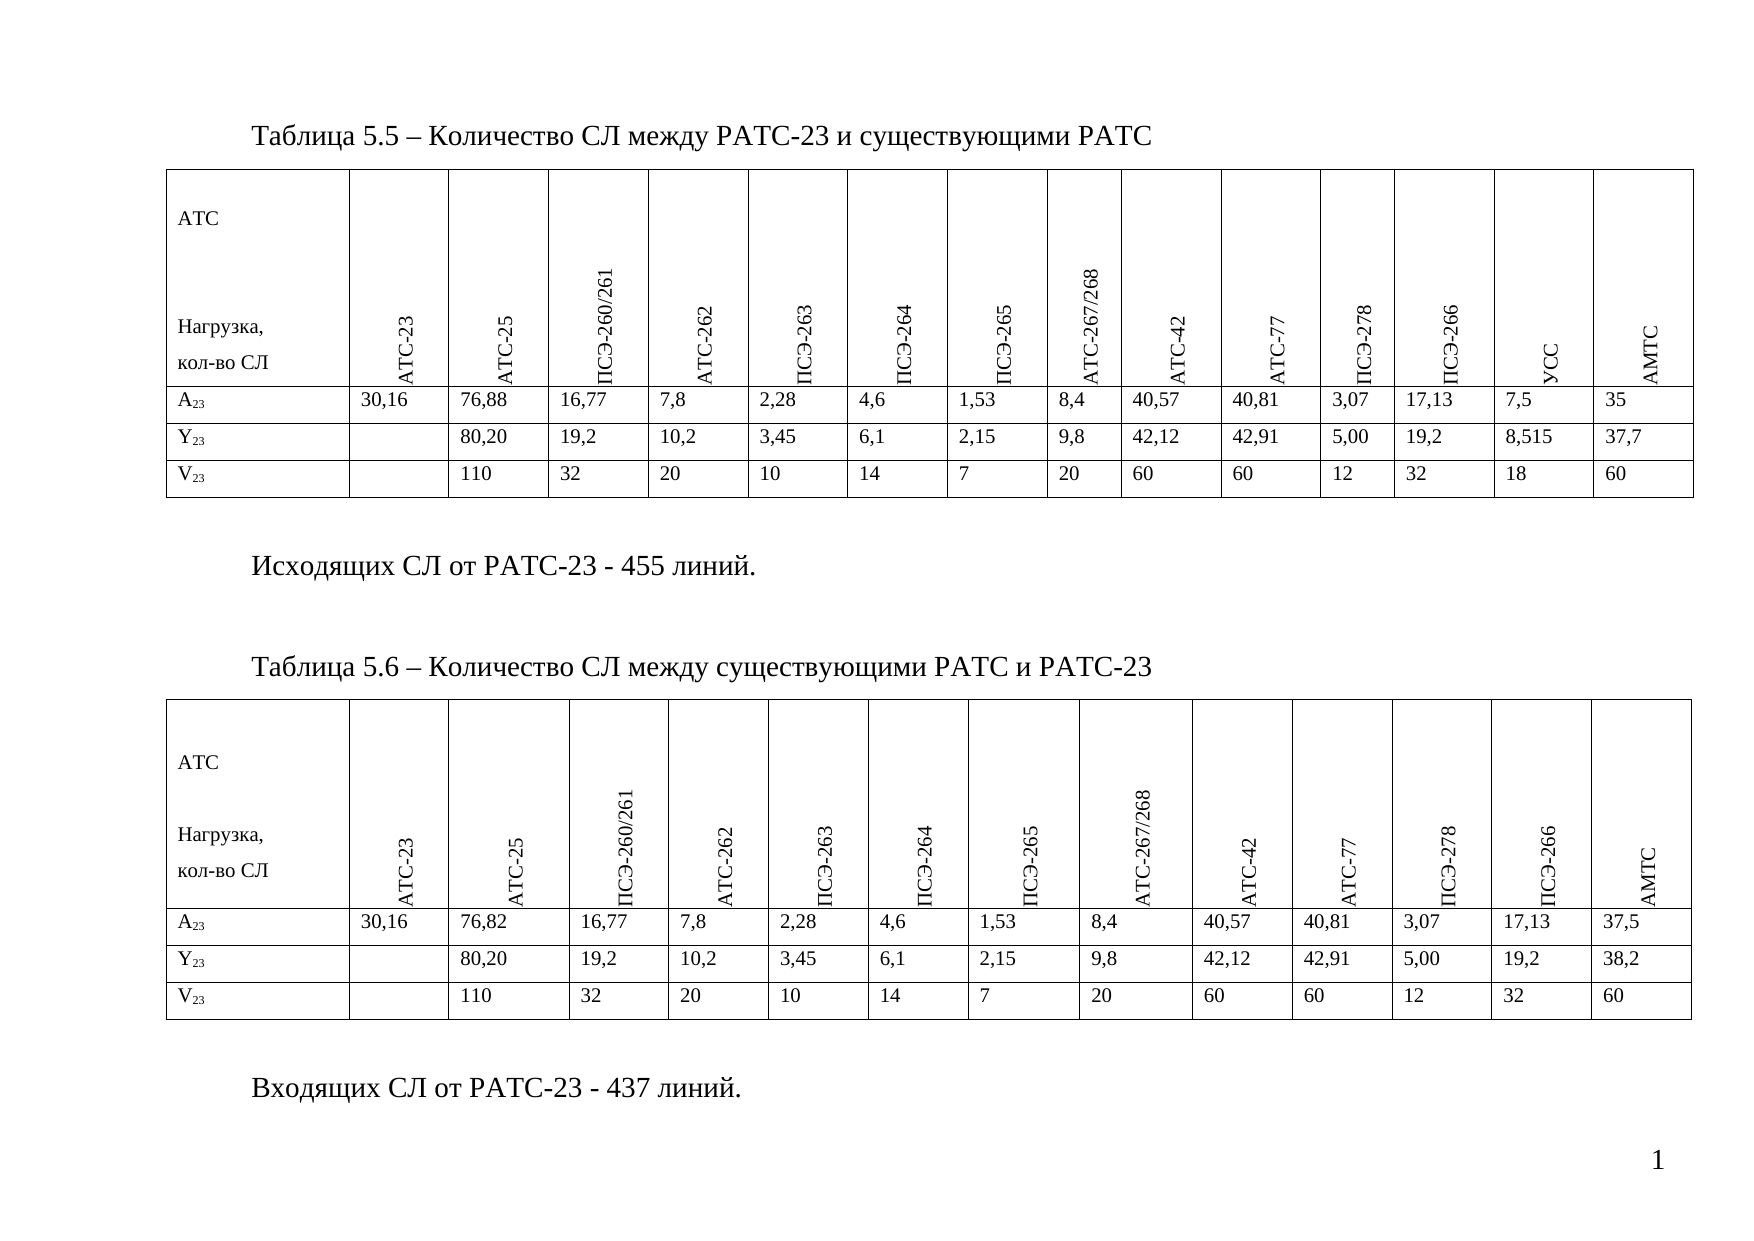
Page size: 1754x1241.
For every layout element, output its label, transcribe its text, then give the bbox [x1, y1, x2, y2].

table_header ПСЭ-266 [1395, 170, 1494, 386]
table_cell 3,07 [1393, 909, 1491, 944]
table_header АТС-267/268 [1048, 170, 1121, 386]
table_cell 4,6 [848, 387, 947, 423]
table_cell Y23 [167, 946, 349, 982]
table_cell 42,91 [1293, 946, 1392, 982]
table_cell 37,5 [1592, 909, 1691, 944]
table_cell 80,20 [449, 424, 548, 460]
table_cell 6,1 [869, 946, 968, 982]
table_cell 3,45 [769, 946, 868, 982]
table_cell 14 [848, 461, 947, 497]
table_header АТС-23 [350, 170, 448, 386]
table_header АТС-262 [649, 170, 748, 386]
table_cell 20 [1048, 461, 1121, 497]
table_cell 32 [1395, 461, 1494, 497]
table_cell 110 [449, 983, 569, 1019]
table_cell 60 [1594, 461, 1693, 497]
text Исходящих СЛ от РАТС-23 - 455 линий. [179, 548, 1665, 582]
table_cell 12 [1393, 983, 1491, 1019]
table_cell 8,4 [1048, 387, 1121, 423]
table_header ПСЭ-266 [1492, 700, 1591, 907]
table_header ПСЭ-278 [1321, 170, 1394, 386]
table_cell 30,16 [350, 909, 448, 944]
table_header АТС-42 [1193, 700, 1292, 907]
table_cell 5,00 [1321, 424, 1394, 460]
table_cell 40,81 [1222, 387, 1320, 423]
table_cell 10 [749, 461, 847, 497]
text Входящих СЛ от РАТС-23 - 437 линий. [179, 1070, 1665, 1104]
table_cell 35 [1594, 387, 1693, 423]
table_cell V23 [167, 983, 349, 1019]
table_header АТС-262 [669, 700, 768, 907]
table_cell 42,12 [1122, 424, 1221, 460]
table_header ПСЭ-263 [769, 700, 868, 907]
table_cell 17,13 [1395, 387, 1494, 423]
table_cell 16,77 [570, 909, 668, 944]
table_cell 42,91 [1222, 424, 1320, 460]
table_cell 14 [869, 983, 968, 1019]
table_cell 2,28 [769, 909, 868, 944]
table_cell 7,8 [649, 387, 748, 423]
table_cell [350, 461, 448, 497]
table_cell 20 [669, 983, 768, 1019]
table_cell 12 [1321, 461, 1394, 497]
table_cell 3,07 [1321, 387, 1394, 423]
table_cell 20 [649, 461, 748, 497]
table_cell 60 [1193, 983, 1292, 1019]
table_header ПСЭ-278 [1393, 700, 1491, 907]
table_cell 10,2 [669, 946, 768, 982]
table_cell 19,2 [570, 946, 668, 982]
table_cell 37,7 [1594, 424, 1693, 460]
table_cell 80,20 [449, 946, 569, 982]
table_cell 40,81 [1293, 909, 1392, 944]
table_cell 7,5 [1495, 387, 1593, 423]
table_header ПСЭ-263 [749, 170, 847, 386]
table_cell 1,53 [969, 909, 1079, 944]
table_header ПСЭ-265 [948, 170, 1047, 386]
table_cell 5,00 [1393, 946, 1491, 982]
table_header АТС-77 [1293, 700, 1392, 907]
table_header ПСЭ-265 [969, 700, 1079, 907]
table_cell 8,4 [1080, 909, 1192, 944]
table_cell 7,8 [669, 909, 768, 944]
table_header АТС-77 [1222, 170, 1320, 386]
table_cell 30,16 [350, 387, 448, 423]
table_cell 32 [570, 983, 668, 1019]
table_header ПСЭ-260/261 [570, 700, 668, 907]
table_cell 19,2 [1395, 424, 1494, 460]
table_header АТС-267/268 [1080, 700, 1192, 907]
table_cell 7 [948, 461, 1047, 497]
table_cell 2,15 [948, 424, 1047, 460]
table_cell 76,88 [449, 387, 548, 423]
table_cell 17,13 [1492, 909, 1591, 944]
table_cell Y23 [167, 424, 349, 460]
table_cell 3,45 [749, 424, 847, 460]
table_header АМТС [1592, 700, 1691, 907]
table_cell 9,8 [1080, 946, 1192, 982]
table_header АМТС [1594, 170, 1693, 386]
table_cell 60 [1293, 983, 1392, 1019]
table_cell 60 [1122, 461, 1221, 497]
table_header ПСЭ-260/261 [549, 170, 648, 386]
table_header АТС-25 [449, 170, 548, 386]
table_header УСС [1495, 170, 1593, 386]
table_header АТС Нагрузка, кол-во СЛ [167, 700, 349, 907]
table_cell 40,57 [1122, 387, 1221, 423]
table_cell 1,53 [948, 387, 1047, 423]
table_cell 8,515 [1495, 424, 1593, 460]
text Таблица 5.5 – Количество СЛ между РАТС-23 и существующими РАТС [179, 118, 1665, 152]
table_cell 76,82 [449, 909, 569, 944]
table_cell 4,6 [869, 909, 968, 944]
table_cell 6,1 [848, 424, 947, 460]
table_cell 10 [769, 983, 868, 1019]
table_cell 10,2 [649, 424, 748, 460]
table_cell 2,28 [749, 387, 847, 423]
table_header ПСЭ-264 [869, 700, 968, 907]
table_cell 20 [1080, 983, 1192, 1019]
table_header АТС-25 [449, 700, 569, 907]
table_header АТС-23 [350, 700, 448, 907]
table_cell 19,2 [1492, 946, 1591, 982]
table_cell [350, 424, 448, 460]
table_cell 32 [1492, 983, 1591, 1019]
table_cell 7 [969, 983, 1079, 1019]
table_cell V23 [167, 461, 349, 497]
table_header ПСЭ-264 [848, 170, 947, 386]
table_cell 110 [449, 461, 548, 497]
table_cell 60 [1222, 461, 1320, 497]
table_cell [350, 983, 448, 1019]
table_cell 18 [1495, 461, 1593, 497]
text Таблица 5.6 – Количество СЛ между существующими РАТС и РАТС-23 [179, 649, 1665, 682]
table_cell 32 [549, 461, 648, 497]
table_cell 16,77 [549, 387, 648, 423]
table_cell 2,15 [969, 946, 1079, 982]
table_header АТС Нагрузка, кол-во СЛ [167, 170, 349, 386]
table_cell 19,2 [549, 424, 648, 460]
table_cell А23 [167, 387, 349, 423]
table_cell 60 [1592, 983, 1691, 1019]
table_cell 9,8 [1048, 424, 1121, 460]
table_cell 40,57 [1193, 909, 1292, 944]
table_cell А23 [167, 909, 349, 944]
table_cell [350, 946, 448, 982]
table_cell 42,12 [1193, 946, 1292, 982]
table_cell 38,2 [1592, 946, 1691, 982]
table_header АТС-42 [1122, 170, 1221, 386]
